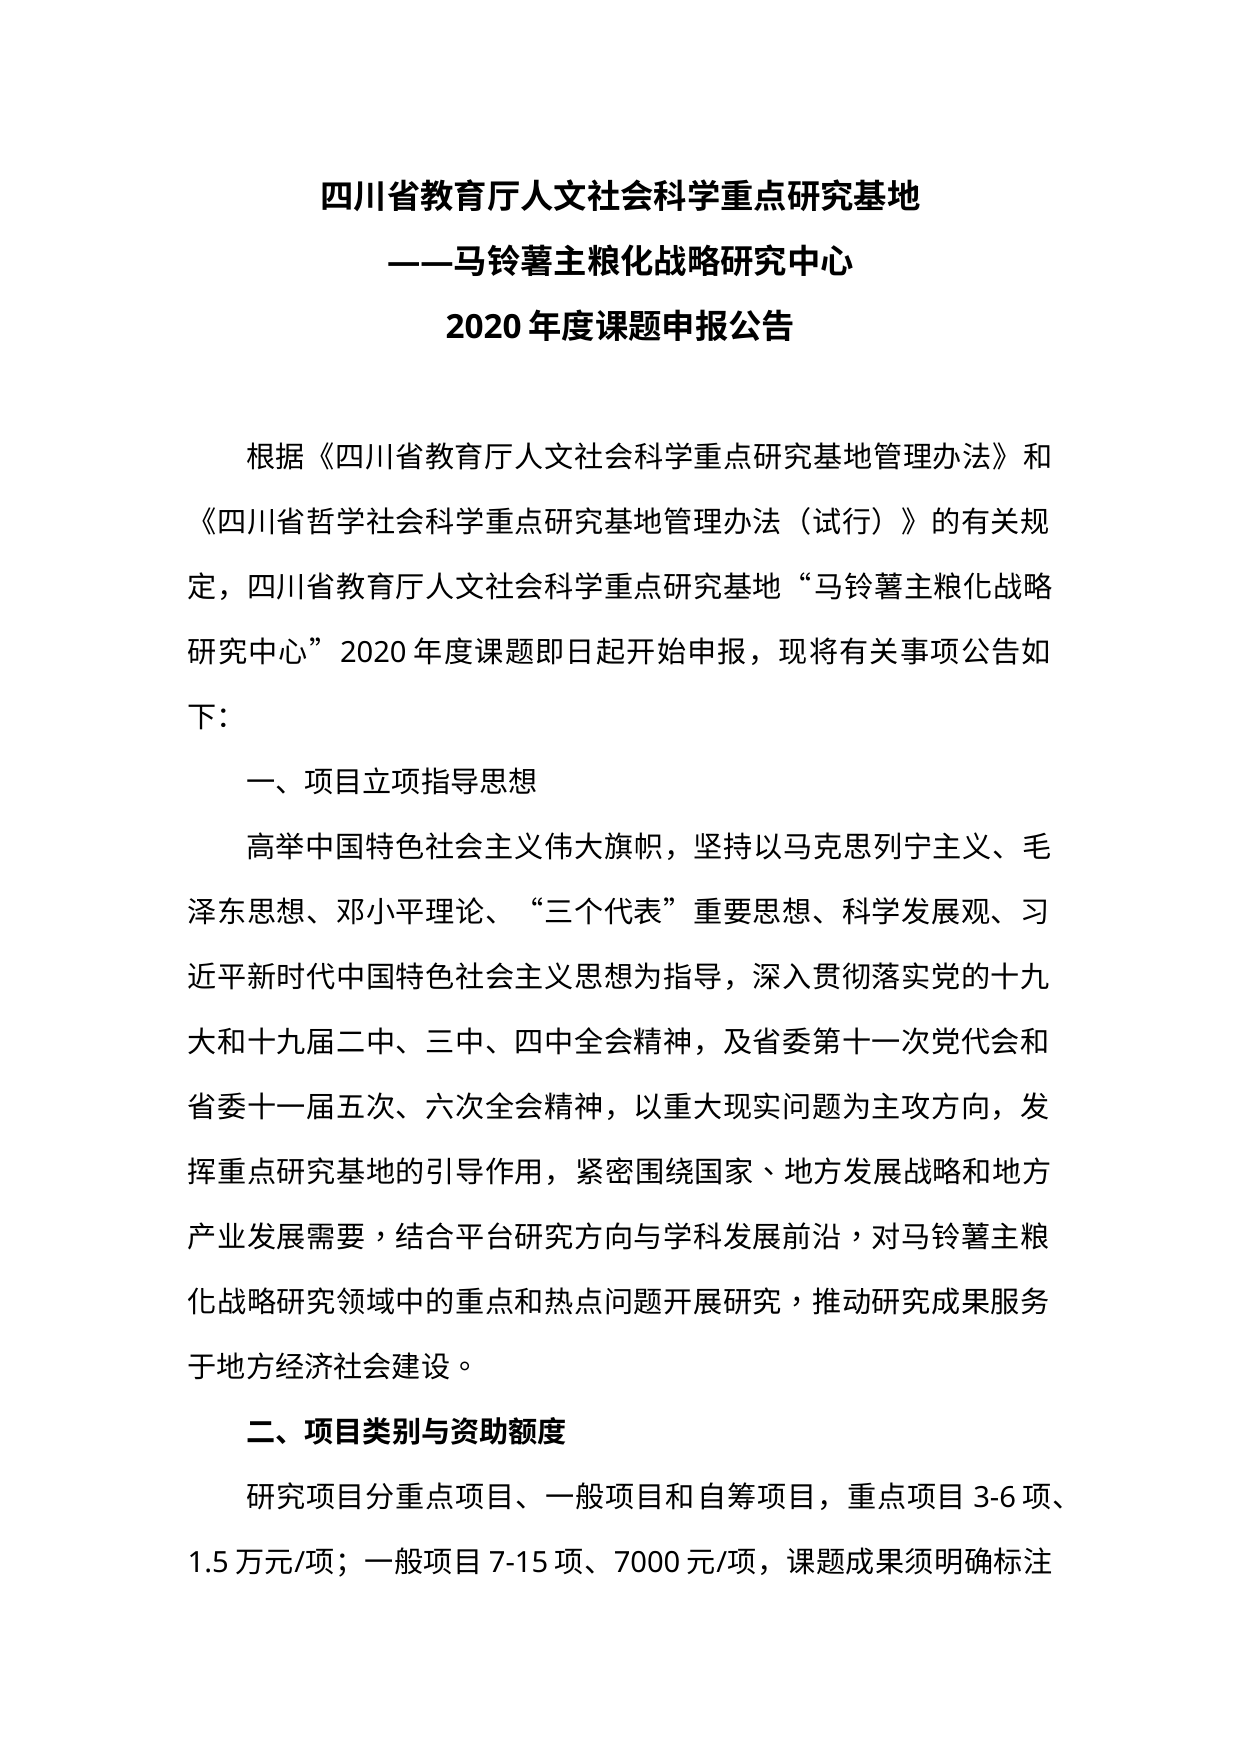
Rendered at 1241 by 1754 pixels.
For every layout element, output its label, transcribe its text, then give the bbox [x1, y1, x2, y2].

text 2020年度课题申报公告 [187, 292, 1053, 357]
text 根据《四川省教育厅人文社会科学重点研究基地管理办法》和《四川省哲学社会科学重点研究基地管理办法（试行）》的有关规定，四川省教育厅人文社会科学重点研究基地“马铃薯主粮化战略研究中心”2020年度课题即日起开始申报，现将有关事项公告如下： [187, 422, 1053, 747]
text 一、项目立项指导思想 [187, 747, 1053, 812]
text 高举中国特色社会主义伟大旗帜，坚持以马克思列宁主义、毛泽东思想、邓小平理论、“三个代表”重要思想、科学发展观、习近平新时代中国特色社会主义思想为指导，深入贯彻落实党的十九大和十九届二中、三中、四中全会精神，及省委第十一次党代会和省委十一届五次、六次全会精神，以重大现实问题为主攻方向，发挥重点研究基地的引导作用，紧密围绕国家、地方发展战略和地方产业发展需要，结合平台研究方向与学科发展前沿，对马铃薯主粮化战略研究领域中的重点和热点问题开展研究，推动研究成果服务于地方经济社会建设。 [187, 812, 1053, 1397]
text 四川省教育厅人文社会科学重点研究基地 [187, 162, 1053, 227]
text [187, 1462, 1053, 1592]
text ——马铃薯主粮化战略研究中心 [187, 227, 1053, 292]
text 二、项目类别与资助额度 [187, 1397, 1053, 1462]
